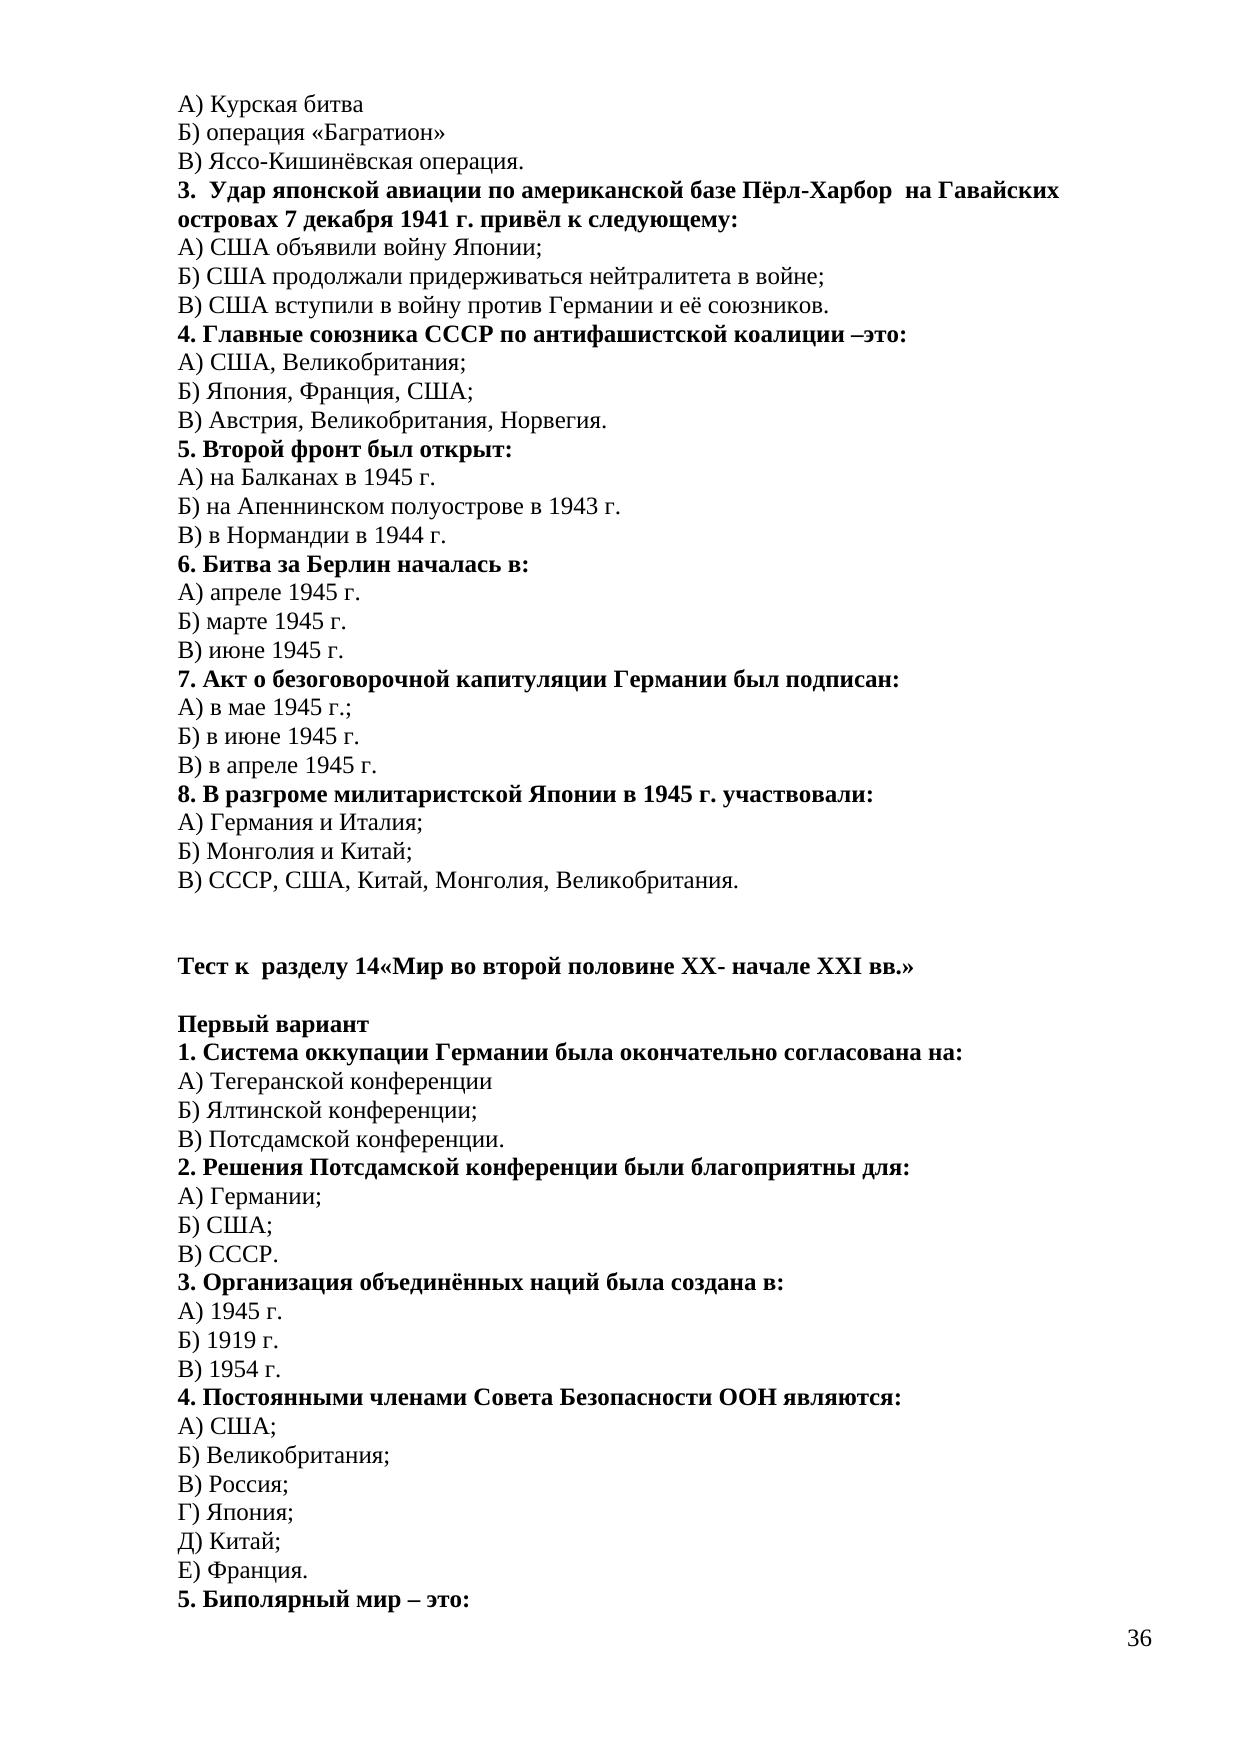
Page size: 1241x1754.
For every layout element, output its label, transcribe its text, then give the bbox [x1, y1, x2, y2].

text Б) Великобритания; [177, 1440, 1152, 1469]
text А) США; [177, 1411, 1152, 1440]
text 5. Биполярный мир – это: [177, 1584, 1152, 1612]
text Б) на Апеннинском полуострове в 1943 г. [177, 491, 1152, 520]
text 1. Система оккупации Германии была окончательно согласована на: [177, 1037, 1152, 1066]
text 7. Акт о безоговорочной капитуляции Германии был подписан: [177, 664, 1152, 692]
text 6. Битва за Берлин началась в: [177, 549, 1152, 577]
text В) Яссо-Кишинёвская операция. [177, 146, 1152, 175]
text Г) Япония; [177, 1497, 1152, 1526]
text 5. Второй фронт был открыт: [177, 434, 1152, 462]
text Б) США; [177, 1210, 1152, 1239]
text Б) 1919 г. [177, 1325, 1152, 1354]
text А) Курская битва [177, 89, 1152, 117]
text А) в мае 1945 г.; [177, 692, 1152, 721]
text В) 1954 г. [177, 1354, 1152, 1382]
text 3. Удар японской авиации по американской базе Пёрл-Харбор на Гавайских островах 7 декабря 1941 г. привёл к следующему: [177, 175, 1152, 232]
text В) июне 1945 г. [177, 635, 1152, 664]
text Б) Япония, Франция, США; [177, 376, 1152, 405]
text Б) в июне 1945 г. [177, 721, 1152, 750]
text Е) Франция. [177, 1555, 1152, 1584]
text В) США вступили в войну против Германии и её союзников. [177, 290, 1152, 319]
text В) Австрия, Великобритания, Норвегия. [177, 405, 1152, 434]
text Б) операция «Багратион» [177, 117, 1152, 146]
text Д) Китай; [177, 1526, 1152, 1555]
text Б) Монголия и Китай; [177, 836, 1152, 865]
text 4. Постоянными членами Совета Безопасности ООН являются: [177, 1382, 1152, 1411]
text Тест к разделу 14«Мир во второй половине XX- начале XXI вв.» [177, 951, 1152, 980]
text А) 1945 г. [177, 1296, 1152, 1325]
text А) США, Великобритания; [177, 347, 1152, 376]
text А) апреле 1945 г. [177, 577, 1152, 606]
text А) США объявили войну Японии; [177, 232, 1152, 261]
text В) СССР. [177, 1239, 1152, 1267]
text Б) Ялтинской конференции; [177, 1095, 1152, 1124]
text А) на Балканах в 1945 г. [177, 462, 1152, 491]
text 8. В разгроме милитаристской Японии в 1945 г. участвовали: [177, 779, 1152, 807]
text Б) США продолжали придерживаться нейтралитета в войне; [177, 261, 1152, 290]
text В) в апреле 1945 г. [177, 750, 1152, 779]
text В) Потсдамской конференции. [177, 1124, 1152, 1152]
text В) в Нормандии в 1944 г. [177, 520, 1152, 549]
text Б) марте 1945 г. [177, 606, 1152, 635]
text 2. Решения Потсдамской конференции были благоприятны для: [177, 1152, 1152, 1181]
text Первый вариант [177, 1009, 1152, 1037]
text А) Тегеранской конференции [177, 1066, 1152, 1095]
text 4. Главные союзника СССР по антифашистской коалиции –это: [177, 319, 1152, 347]
text В) СССР, США, Китай, Монголия, Великобритания. [177, 865, 1152, 894]
text А) Германия и Италия; [177, 807, 1152, 836]
text 3. Организация объединённых наций была создана в: [177, 1267, 1152, 1296]
text В) Россия; [177, 1469, 1152, 1497]
text А) Германии; [177, 1181, 1152, 1210]
